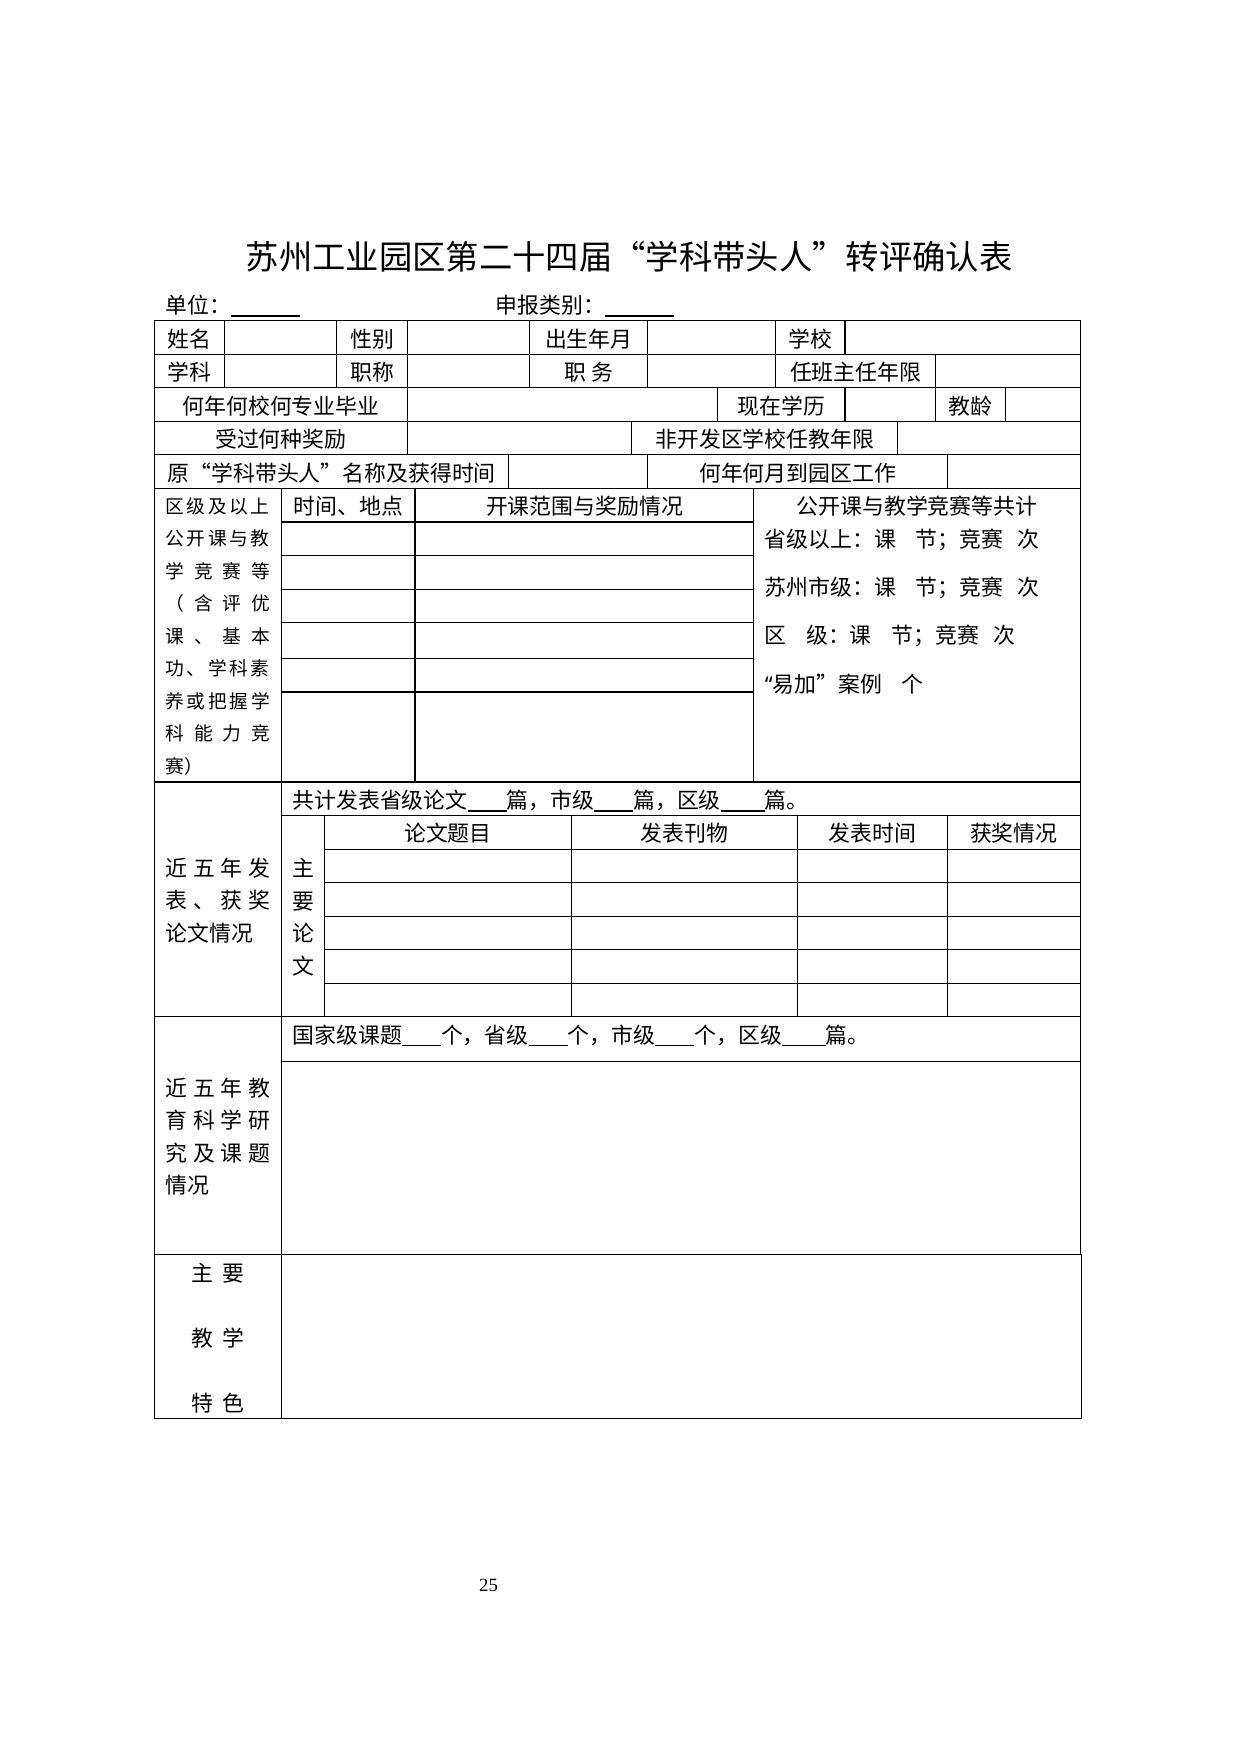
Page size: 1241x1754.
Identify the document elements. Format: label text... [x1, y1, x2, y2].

table_cell [282, 1255, 1081, 1418]
table_header 姓名 [155, 321, 224, 354]
table_cell [416, 659, 753, 691]
table_cell 教龄 [936, 388, 1005, 421]
table_cell [572, 850, 797, 882]
table_cell 公开课与教学竞赛等共计 省级以上：课 节；竞赛 次 苏州市级：课 节；竞赛 次 区 级：课 节；竞赛 次 “易加”案例 个 [754, 489, 1080, 781]
table_cell [282, 556, 414, 588]
table_cell 任班主任年限 [776, 355, 935, 387]
table_header 学校 [776, 321, 844, 354]
table_cell [225, 355, 336, 387]
table_cell [509, 455, 647, 488]
table_cell 国家级课题 个，省级 个，市级 个，区级 篇。 [282, 1017, 1080, 1061]
table_cell 何年何月到园区工作 [648, 455, 947, 488]
table_cell [282, 523, 414, 555]
table_cell [948, 455, 1080, 488]
table_cell 发表刊物 [572, 816, 797, 848]
table_cell [282, 590, 414, 622]
table_header [648, 321, 775, 354]
table_cell [416, 590, 753, 622]
table_cell 近五年发表、获奖论文情况 [155, 783, 281, 1016]
table_cell 受过何种奖励 [155, 422, 407, 454]
table_cell [898, 422, 1080, 454]
text 单位： 申报类别： [165, 288, 1092, 320]
table_cell [648, 355, 775, 387]
table_cell [408, 355, 529, 387]
table_cell 发表时间 [798, 816, 947, 848]
table_cell [325, 850, 571, 882]
table_cell [948, 984, 1080, 1016]
table_cell [798, 984, 947, 1016]
table_cell [325, 883, 571, 916]
table_cell [798, 950, 947, 983]
table_cell [408, 388, 717, 421]
table_cell [572, 917, 797, 949]
table_cell [798, 850, 947, 882]
table_cell 现在学历 [718, 388, 844, 421]
table_cell [416, 556, 753, 588]
table_cell [282, 693, 414, 781]
table_cell [282, 659, 414, 691]
table_cell [948, 950, 1080, 983]
table_cell [1006, 388, 1080, 421]
table_header 性别 [337, 321, 407, 354]
table_cell 共计发表省级论文 篇，市级 篇，区级 篇。 [282, 783, 1080, 815]
table_cell [325, 950, 571, 983]
table_cell 职 务 [530, 355, 647, 387]
table_cell [416, 523, 753, 555]
table_header [846, 321, 1080, 354]
table_cell [572, 883, 797, 916]
table_cell [282, 623, 414, 658]
table_cell 时间、地点 [282, 489, 414, 521]
table_cell [948, 917, 1080, 949]
table_cell 原“学科带头人”名称及获得时间 [155, 455, 508, 488]
table_cell [572, 984, 797, 1016]
table_cell [948, 883, 1080, 916]
table_cell 学科 [155, 355, 224, 387]
table_cell [325, 984, 571, 1016]
table_cell [846, 388, 935, 421]
table_header [225, 321, 336, 354]
table_cell [798, 883, 947, 916]
table_cell 何年何校何专业毕业 [155, 388, 407, 421]
table_cell [408, 422, 631, 454]
table_cell 非开发区学校任教年限 [632, 422, 897, 454]
table_cell [798, 917, 947, 949]
table_header [408, 321, 529, 354]
table_cell 论文题目 [325, 816, 571, 848]
table_cell 主 要 教 学 特 色 [155, 1255, 281, 1418]
table_cell [325, 917, 571, 949]
table_cell [282, 1062, 1080, 1254]
table_cell [416, 623, 753, 658]
table_cell 获奖情况 [948, 816, 1080, 848]
table_cell 开课范围与奖励情况 [416, 489, 753, 521]
table_cell [416, 693, 753, 781]
table_cell [572, 950, 797, 983]
table_cell 主 要 论 文 [282, 816, 324, 1016]
table_cell [936, 355, 1080, 387]
text 苏州工业园区第二十四届“学科带头人”转评确认表 [165, 223, 1092, 288]
table_cell [948, 850, 1080, 882]
table_header 出生年月 [530, 321, 647, 354]
table_cell 职称 [337, 355, 407, 387]
table_cell 近五年教育科学研究及课题情况 [155, 1017, 281, 1254]
table_cell 区级及以上公开课与教学竞赛等（含评优课、基本功、学科素养或把握学科能力竞赛） [155, 489, 281, 781]
